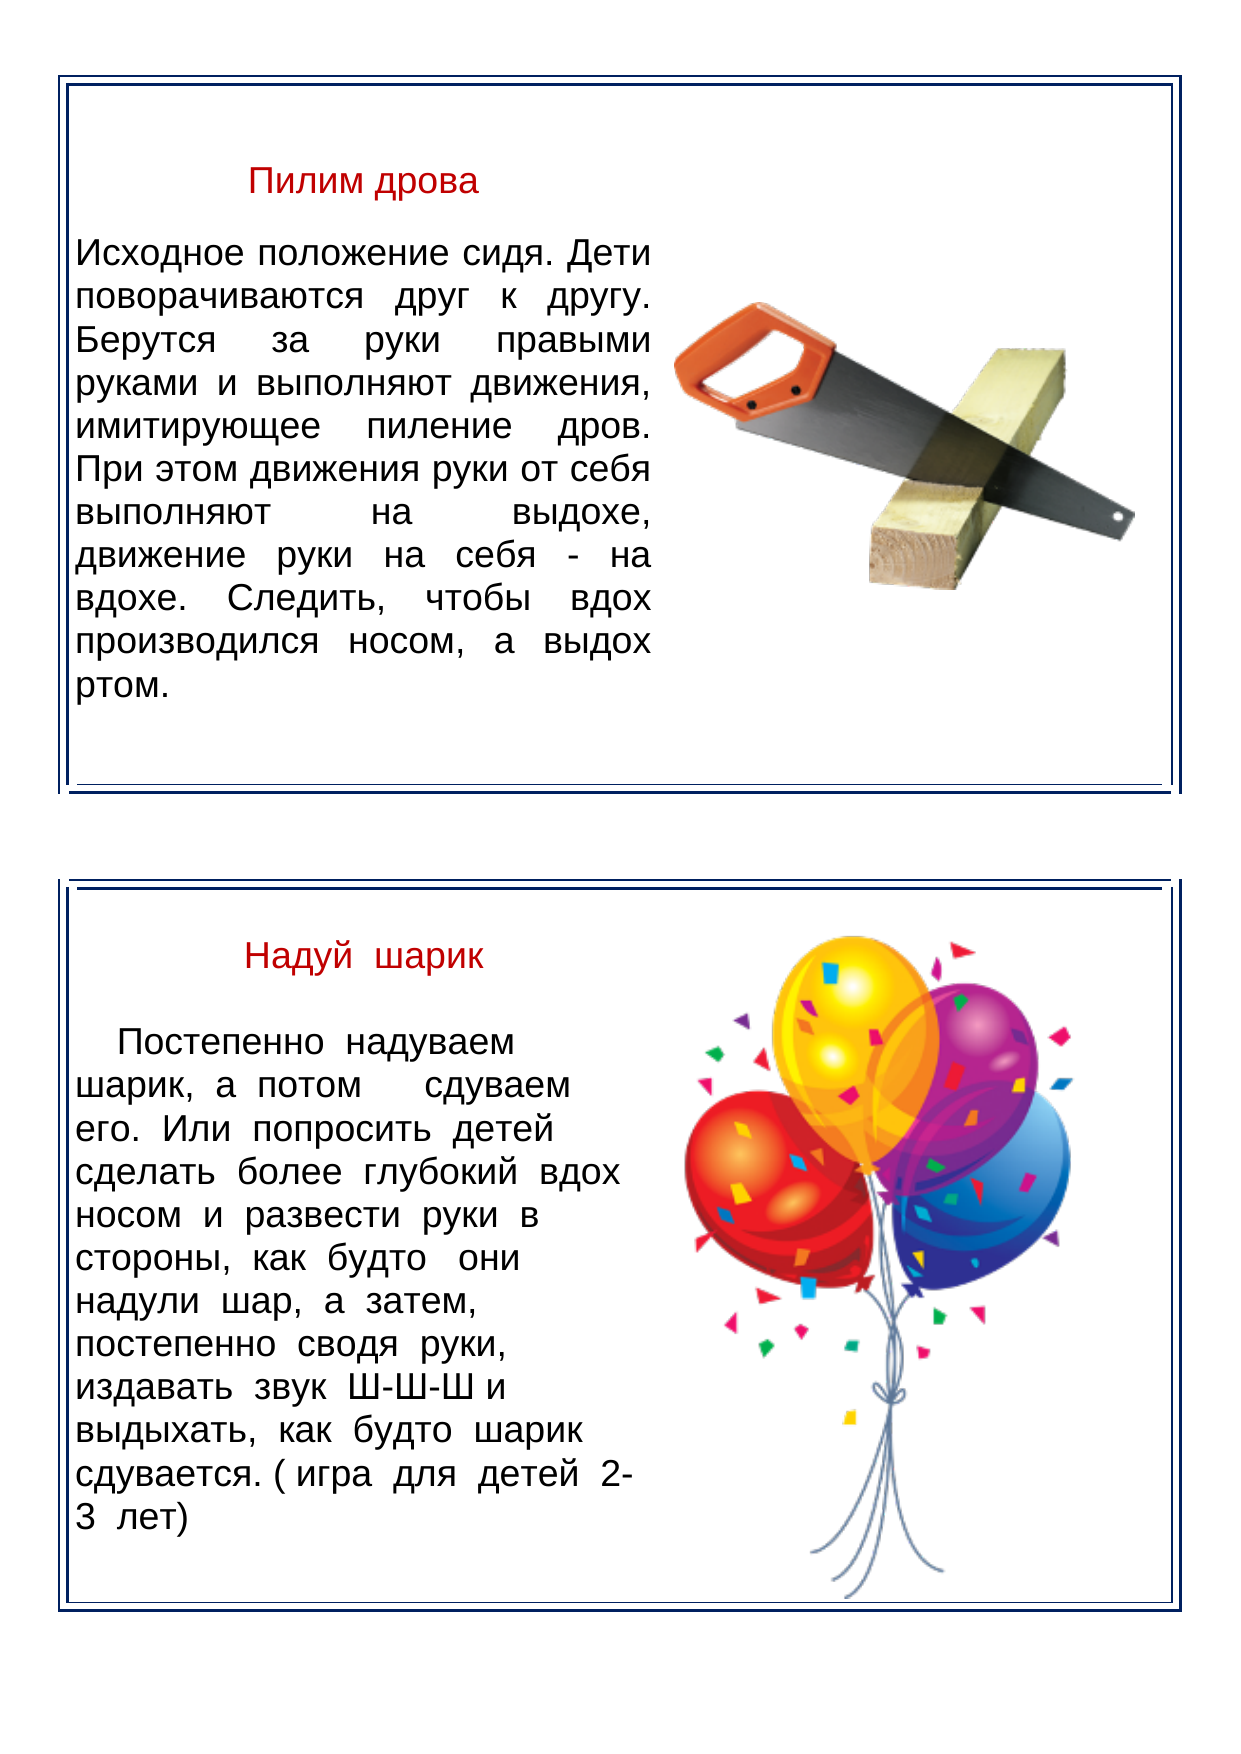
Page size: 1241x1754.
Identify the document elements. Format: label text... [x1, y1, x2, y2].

table_cell Пилим дрова Исходное положение сидя. Дети поворачиваются друг к другу. Берутся за руки правыми руками и выполняют движения, имитирующее пиление дров. При этом движения руки от себя выполняют на выдохе, движение руки на себя - на вдохе. Следить, чтобы вдох производился носом, а выдох ртом. [64, 77, 663, 783]
picture [674, 302, 1135, 590]
table_cell [663, 784, 1176, 879]
table_cell [64, 784, 663, 879]
table_cell [663, 77, 1176, 783]
table_cell Надуй шарик Постепенно надуваем шарик, а потом сдуваем его. Или попросить детей сделать более глубокий вдох носом и развести руки в стороны, как будто они надули шар, а затем, постепенно сводя руки, издавать звук Ш-Ш-Ш и выдыхать, как будто шарик сдувается. ( игра для детей 2-3 лет) [64, 879, 663, 1601]
table_cell [663, 879, 1176, 1601]
picture [674, 933, 1088, 1599]
